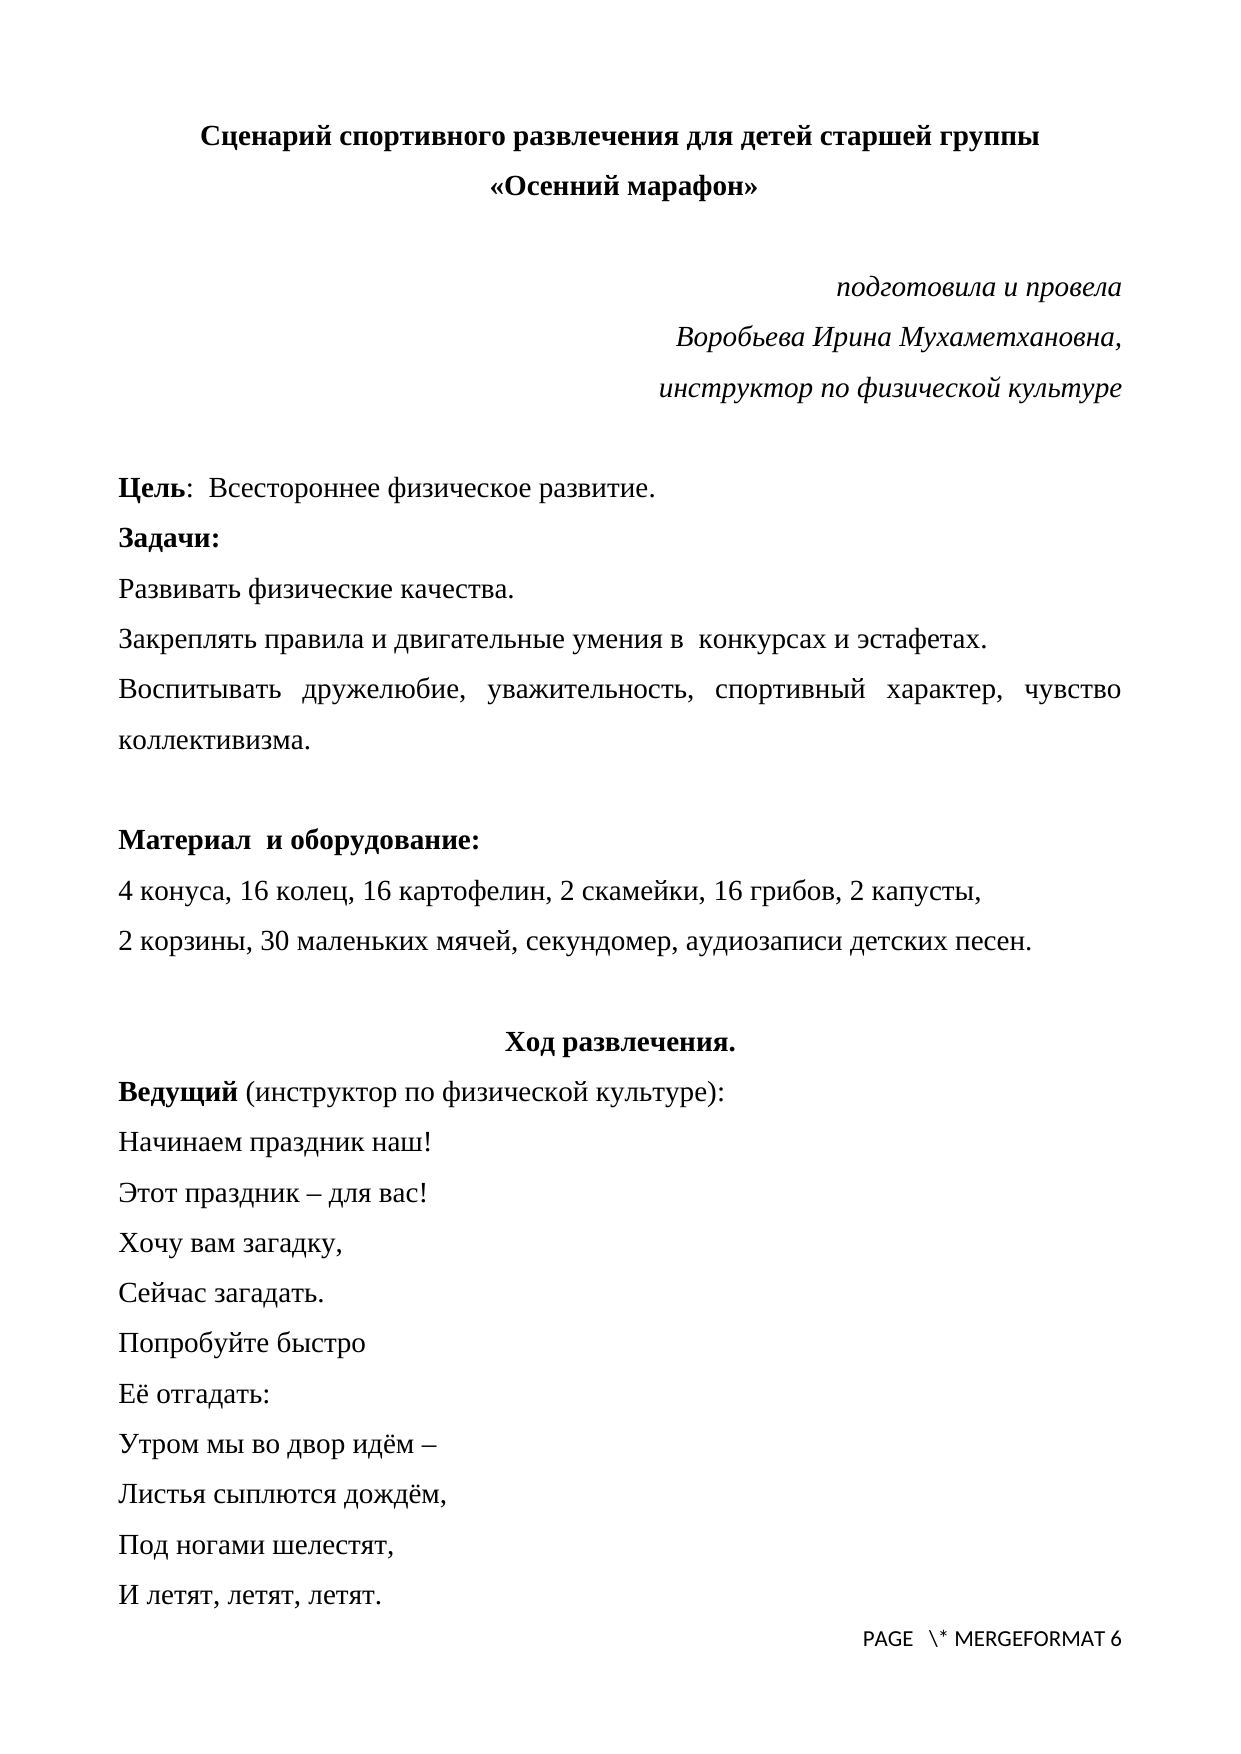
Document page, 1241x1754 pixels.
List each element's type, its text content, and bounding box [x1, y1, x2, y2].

text 2 корзины, 30 маленьких мячей, секундомер, аудиозаписи детских песен. [118, 923, 1122, 957]
text Воробьева Ирина Мухаметхановна, [118, 319, 1122, 353]
text Закреплять правила и двигательные умения в конкурсах и эстафетах. [118, 621, 1122, 655]
text 4 конуса, 16 колец, 16 картофелин, 2 скамейки, 16 грибов, 2 капусты, [118, 873, 1122, 906]
text «Осенний марафон» [118, 168, 1122, 202]
text Цель: Всестороннее физическое развитие. [118, 470, 1122, 504]
text Воспитывать дружелюбие, уважительность, спортивный характер, чувство коллективизма. [118, 672, 1122, 755]
text Развивать физические качества. [118, 571, 1122, 604]
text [118, 1124, 1122, 1611]
text инструктор по физической культуре [118, 370, 1122, 403]
text подготовила и провела [118, 269, 1122, 303]
text Ход развлечения. [118, 1024, 1122, 1057]
text Задачи: [118, 521, 1122, 554]
text Сценарий спортивного развлечения для детей старшей группы [118, 118, 1122, 152]
text Материал и оборудование: [118, 822, 1122, 856]
text Ведущий (инструктор по физической культуре): [118, 1074, 1122, 1108]
